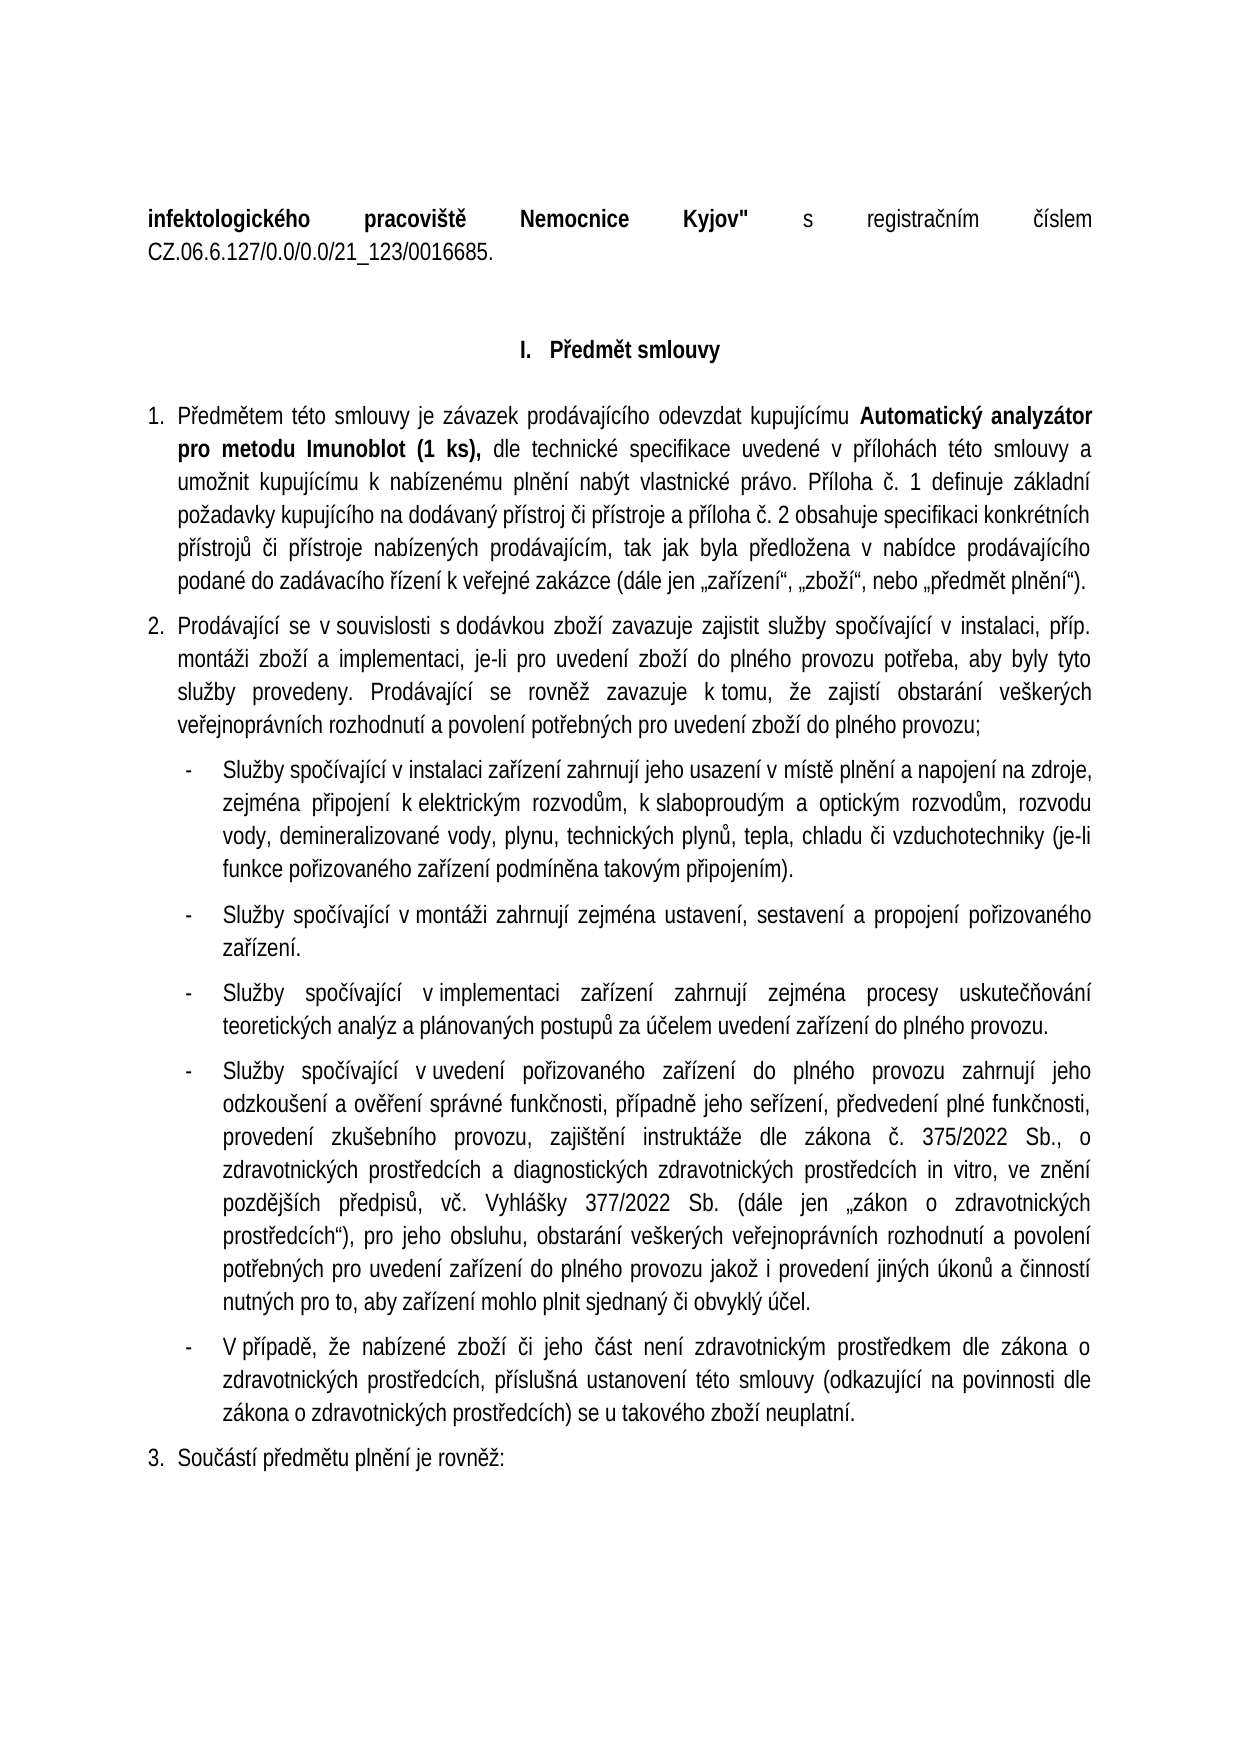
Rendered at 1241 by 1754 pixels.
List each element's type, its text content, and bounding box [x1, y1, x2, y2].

list Předmět smlouvy [148, 336, 1093, 364]
list Služby spočívající v montáži zahrnují zejména ustavení, sestavení a propojení pořizovaného zařízení. [185, 900, 1093, 961]
list Předmětem této smlouvy je závazek prodávajícího odevzdat kupujícímu Automatický analyzátor pro metodu Imunoblot (1 ks), dle technické specifikace uvedené v přílohách této smlouvy a umožnit kupujícímu k nabízenému plnění nabýt vlastnické právo. Příloha č. 1 definuje základní požadavky kupujícího na dodávaný přístroj či přístroje a příloha č. 2 obsahuje specifikaci konkrétních přístrojů či přístroje nabízených prodávajícím, tak jak byla předložena v nabídce prodávajícího podané do zadávacího řízení k veřejné zakázce (dále jen „zařízení“, „zboží“, nebo „předmět plnění“). [148, 401, 1093, 594]
list Služby spočívající v instalaci zařízení zahrnují jeho usazení v místě plnění a napojení na zdroje, zejména připojení k elektrickým rozvodům, k slaboproudým a optickým rozvodům, rozvodu vody, demineralizované vody, plynu, technických plynů, tepla, chladu či vzduchotechniky (je-li funkce pořizovaného zařízení podmíněna takovým připojením). [185, 756, 1093, 883]
list V případě, že nabízené zboží či jeho část není zdravotnickým prostředkem dle zákona o zdravotnických prostředcích, příslušná ustanovení této smlouvy (odkazující na povinnosti dle zákona o zdravotnických prostředcích) se u takového zboží neuplatní. [185, 1332, 1093, 1427]
list Služby spočívající v implementaci zařízení zahrnují zejména procesy uskutečňování teoretických analýz a plánovaných postupů za účelem uvedení zařízení do plného provozu. [185, 978, 1093, 1039]
list Prodávající se v souvislosti s dodávkou zboží zavazuje zajistit služby spočívající v instalaci, příp. montáži zboží a implementaci, je-li pro uvedení zboží do plného provozu potřeba, aby byly tyto služby provedeny. Prodávající se rovněž zavazuje k tomu, že zajistí obstarání veškerých veřejnoprávních rozhodnutí a povolení potřebných pro uvedení zboží do plného provozu; [148, 611, 1093, 739]
list Součástí předmětu plnění je rovněž: [148, 1443, 1093, 1472]
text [148, 204, 1093, 265]
list Služby spočívající v uvedení pořizovaného zařízení do plného provozu zahrnují jeho odzkoušení a ověření správné funkčnosti, případně jeho seřízení, předvedení plné funkčnosti, provedení zkušebního provozu, zajištění instruktáže dle zákona č. 375/2022 Sb., o zdravotnických prostředcích a diagnostických zdravotnických prostředcích in vitro, ve znění pozdějších předpisů, vč. Vyhlášky 377/2022 Sb. (dále jen „zákon o zdravotnických prostředcích“), pro jeho obsluhu, obstarání veškerých veřejnoprávních rozhodnutí a povolení potřebných pro uvedení zařízení do plného provozu jakož i provedení jiných úkonů a činností nutných pro to, aby zařízení mohlo plnit sjednaný či obvyklý účel. [185, 1056, 1093, 1315]
